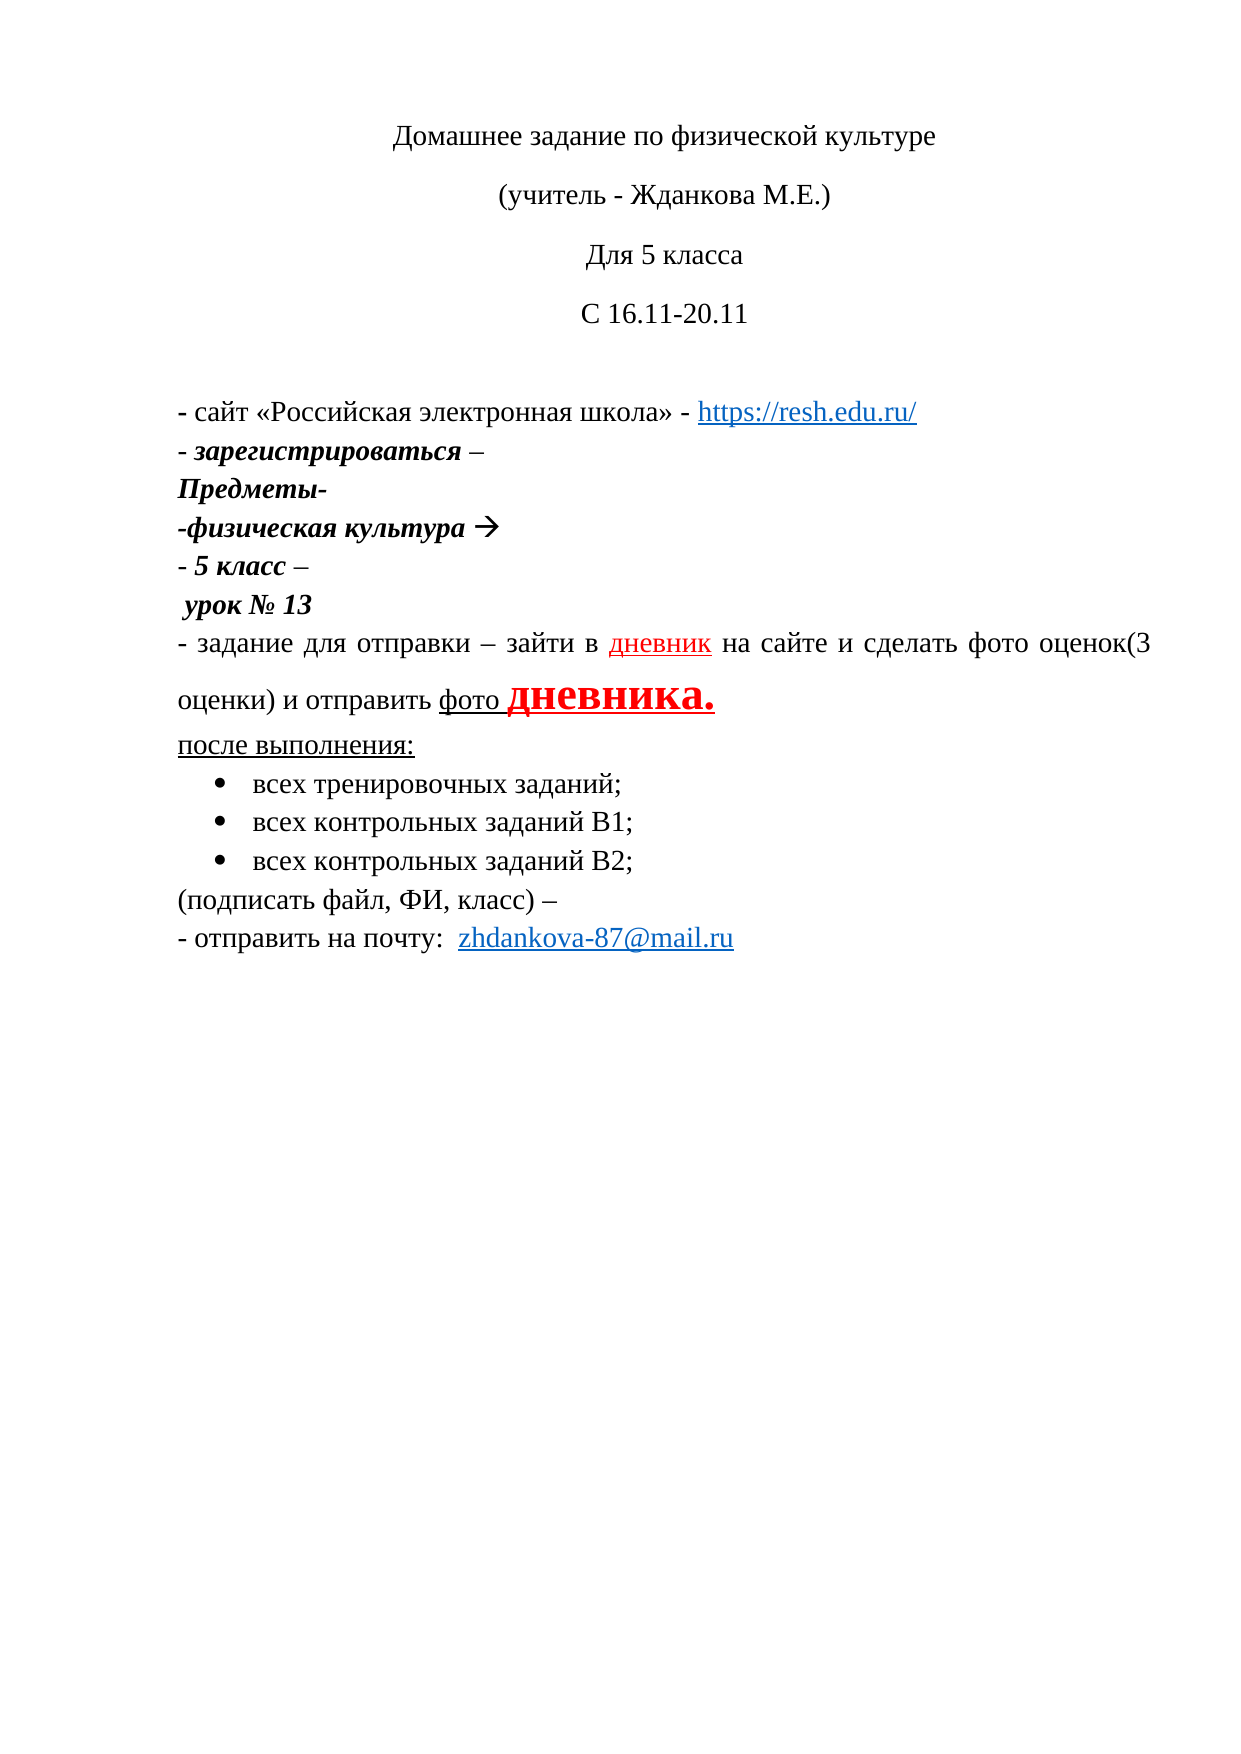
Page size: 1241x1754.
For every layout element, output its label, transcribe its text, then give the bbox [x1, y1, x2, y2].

text (учитель - Жданкова М.Е.) [177, 177, 1152, 211]
text урок № 13 [177, 587, 1152, 621]
text Для 5 класса [177, 237, 1152, 270]
text - отправить на почту: zhdankova-87@mail.ru [177, 920, 1152, 954]
list всех контрольных заданий В1; [215, 804, 1152, 838]
text Предметы- [177, 471, 1152, 505]
list всех тренировочных заданий; [215, 766, 1152, 799]
text - задание для отправки – зайти в дневник на сайте и сделать фото оценок(3 оценки) и отправить фото дневника. [177, 626, 1152, 719]
list всех контрольных заданий В2; [215, 843, 1152, 877]
text Домашнее задание по физической культуре [177, 118, 1152, 152]
text (подписать файл, ФИ, класс) – [177, 882, 1152, 915]
text -физическая культура [177, 510, 1152, 543]
text - зарегистрироваться – [177, 433, 1152, 466]
text после выполнения: [177, 727, 1152, 761]
text - сайт «Российская электронная школа» - https://resh.edu.ru/ [177, 394, 1152, 428]
text С 16.11-20.11 [177, 296, 1152, 330]
text - 5 класс – [177, 548, 1152, 582]
